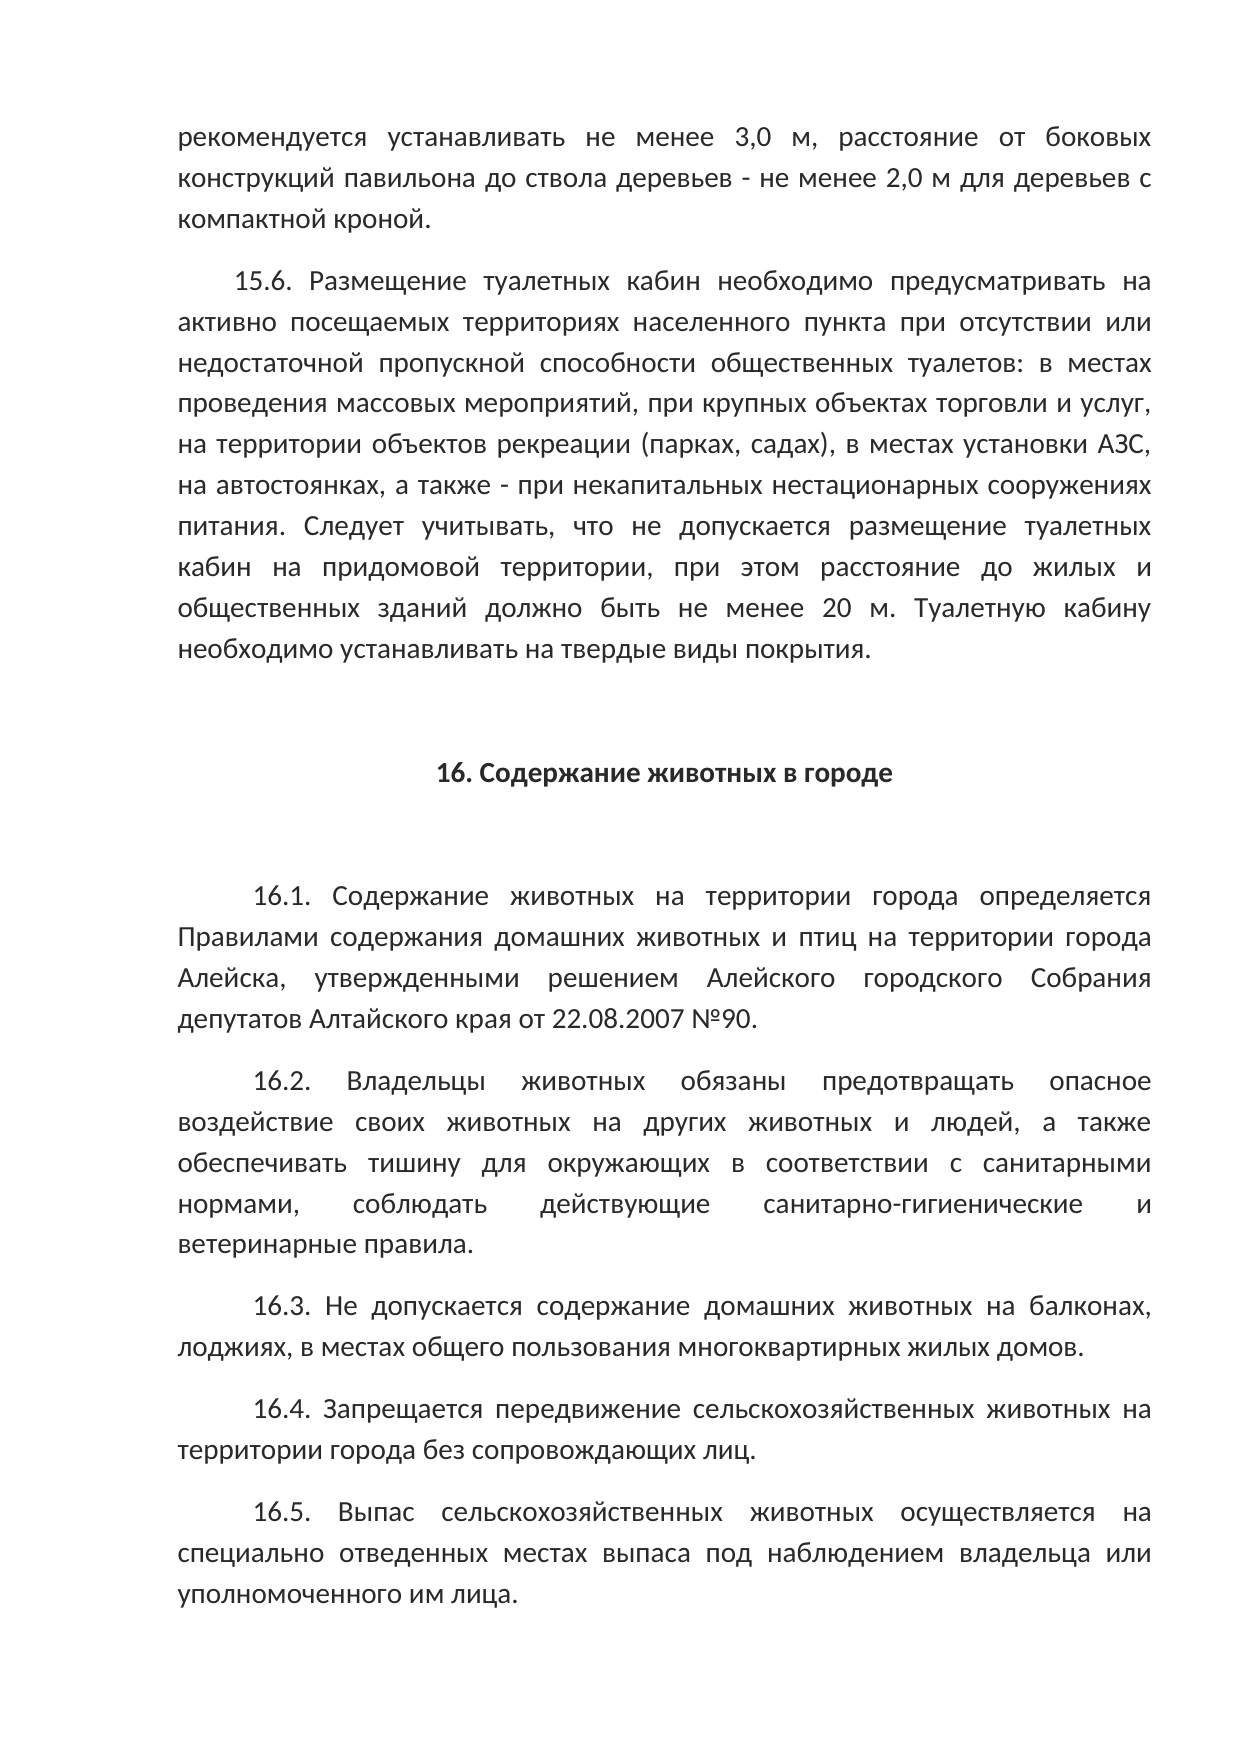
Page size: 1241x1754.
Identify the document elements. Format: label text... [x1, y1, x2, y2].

text 16.4. Запрещается передвижение сельскохозяйственных животных на территории города без сопровождающих лиц. [177, 1390, 1152, 1467]
text 16.1. Содержание животных на территории города определяется Правилами содержания домашних животных и птиц на территории города Алейска, утвержденными решением Алейского городского Собрания депутатов Алтайского края от 22.08.2007 №90. [177, 877, 1152, 1036]
text 15.6. Размещение туалетных кабин необходимо предусматривать на активно посещаемых территориях населенного пункта при отсутствии или недостаточной пропускной способности общественных туалетов: в местах проведения массовых мероприятий, при крупных объектах торговли и услуг, на территории объектов рекреации (парках, садах), в местах установки АЗС, на автостоянках, а также - при некапитальных нестационарных сооружениях питания. Следует учитывать, что не допускается размещение туалетных кабин на придомовой территории, при этом расстояние до жилых и общественных зданий должно быть не менее 20 м. Туалетную кабину необходимо устанавливать на твердые виды покрытия. [177, 262, 1152, 666]
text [177, 118, 1152, 236]
text 16. Содержание животных в городе [177, 754, 1152, 789]
text 16.5. Выпас сельскохозяйственных животных осуществляется на специально отведенных местах выпаса под наблюдением владельца или уполномоченного им лица. [177, 1493, 1152, 1610]
text 16.3. Не допускается содержание домашних животных на балконах, лоджиях, в местах общего пользования многоквартирных жилых домов. [177, 1287, 1152, 1364]
text 16.2. Владельцы животных обязаны предотвращать опасное воздействие своих животных на других животных и людей, а также обеспечивать тишину для окружающих в соответствии с санитарными нормами, соблюдать действующие санитарно-гигиенические и ветеринарные правила. [177, 1062, 1152, 1261]
